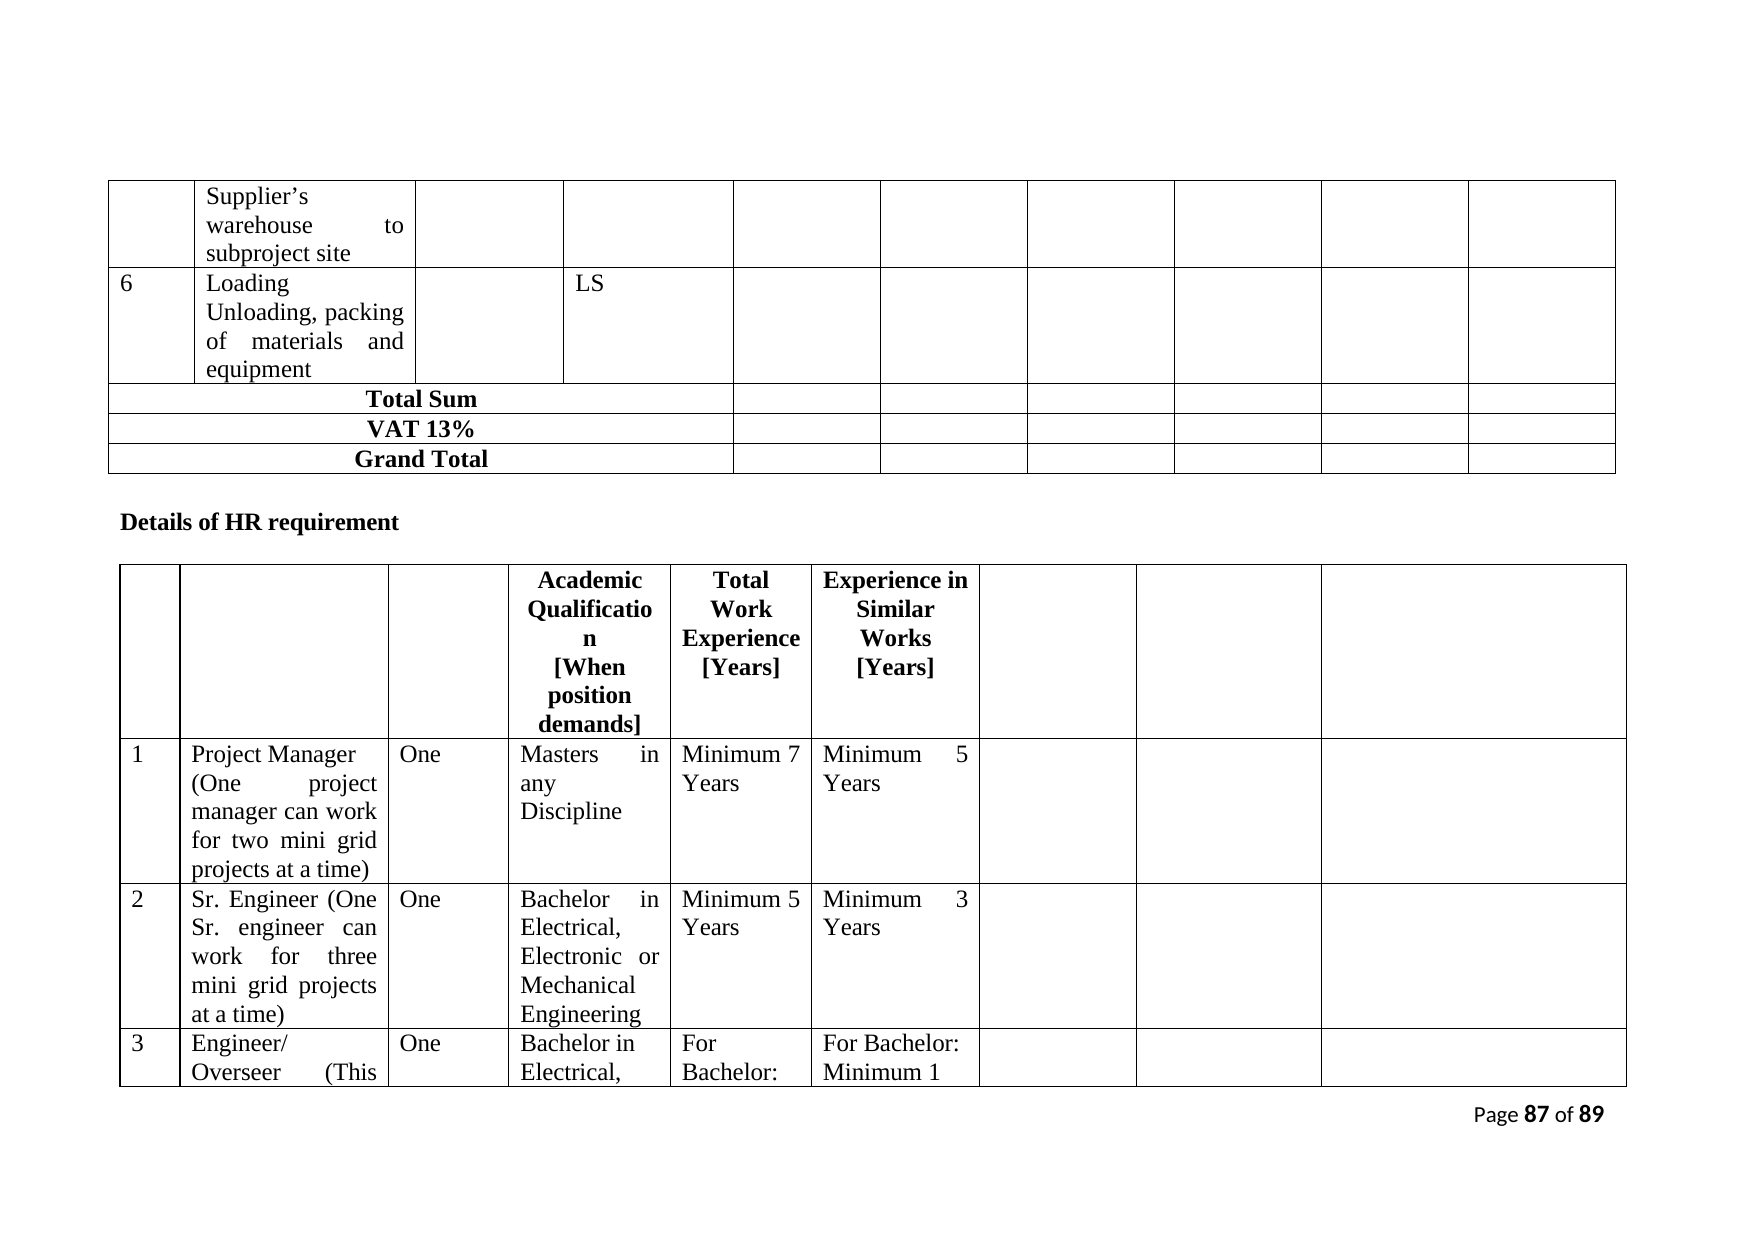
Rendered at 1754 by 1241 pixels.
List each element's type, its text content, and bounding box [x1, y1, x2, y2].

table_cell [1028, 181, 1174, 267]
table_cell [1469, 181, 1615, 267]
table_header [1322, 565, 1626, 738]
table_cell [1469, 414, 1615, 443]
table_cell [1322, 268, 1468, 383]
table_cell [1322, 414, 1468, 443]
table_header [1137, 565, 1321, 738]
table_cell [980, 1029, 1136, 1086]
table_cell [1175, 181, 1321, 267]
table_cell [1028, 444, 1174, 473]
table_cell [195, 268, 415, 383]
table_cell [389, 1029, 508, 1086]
text Details of HR requirement [120, 507, 1604, 536]
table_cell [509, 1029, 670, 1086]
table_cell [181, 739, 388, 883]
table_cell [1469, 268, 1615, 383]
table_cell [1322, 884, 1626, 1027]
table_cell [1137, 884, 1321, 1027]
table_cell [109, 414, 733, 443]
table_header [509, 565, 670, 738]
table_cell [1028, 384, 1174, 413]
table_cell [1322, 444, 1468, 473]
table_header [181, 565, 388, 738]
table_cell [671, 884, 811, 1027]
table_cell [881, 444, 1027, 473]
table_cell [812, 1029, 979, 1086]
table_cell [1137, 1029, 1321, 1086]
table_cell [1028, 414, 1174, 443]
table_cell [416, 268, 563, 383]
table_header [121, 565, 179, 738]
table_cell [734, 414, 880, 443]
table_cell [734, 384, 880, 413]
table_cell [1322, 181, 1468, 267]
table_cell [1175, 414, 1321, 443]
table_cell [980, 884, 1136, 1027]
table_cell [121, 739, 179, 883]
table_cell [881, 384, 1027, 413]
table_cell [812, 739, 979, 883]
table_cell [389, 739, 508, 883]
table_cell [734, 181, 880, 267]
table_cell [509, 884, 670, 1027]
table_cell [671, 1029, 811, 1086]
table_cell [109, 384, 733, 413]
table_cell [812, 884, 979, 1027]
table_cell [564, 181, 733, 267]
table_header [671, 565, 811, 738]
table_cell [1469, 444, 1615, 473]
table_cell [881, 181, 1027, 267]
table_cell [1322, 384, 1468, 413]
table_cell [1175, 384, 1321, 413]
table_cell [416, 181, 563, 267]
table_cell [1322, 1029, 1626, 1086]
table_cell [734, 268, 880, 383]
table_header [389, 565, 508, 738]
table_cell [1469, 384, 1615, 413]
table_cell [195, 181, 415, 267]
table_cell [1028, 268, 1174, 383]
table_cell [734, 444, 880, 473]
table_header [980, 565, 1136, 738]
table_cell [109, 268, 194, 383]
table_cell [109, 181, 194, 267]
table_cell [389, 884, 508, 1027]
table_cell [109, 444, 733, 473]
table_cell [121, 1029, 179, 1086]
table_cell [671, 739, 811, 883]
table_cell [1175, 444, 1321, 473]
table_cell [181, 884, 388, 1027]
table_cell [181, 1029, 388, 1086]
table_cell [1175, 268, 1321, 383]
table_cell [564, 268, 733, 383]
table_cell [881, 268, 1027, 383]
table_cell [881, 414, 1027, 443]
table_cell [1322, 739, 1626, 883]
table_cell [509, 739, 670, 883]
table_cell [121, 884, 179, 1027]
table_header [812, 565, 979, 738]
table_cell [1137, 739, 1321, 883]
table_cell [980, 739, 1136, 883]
